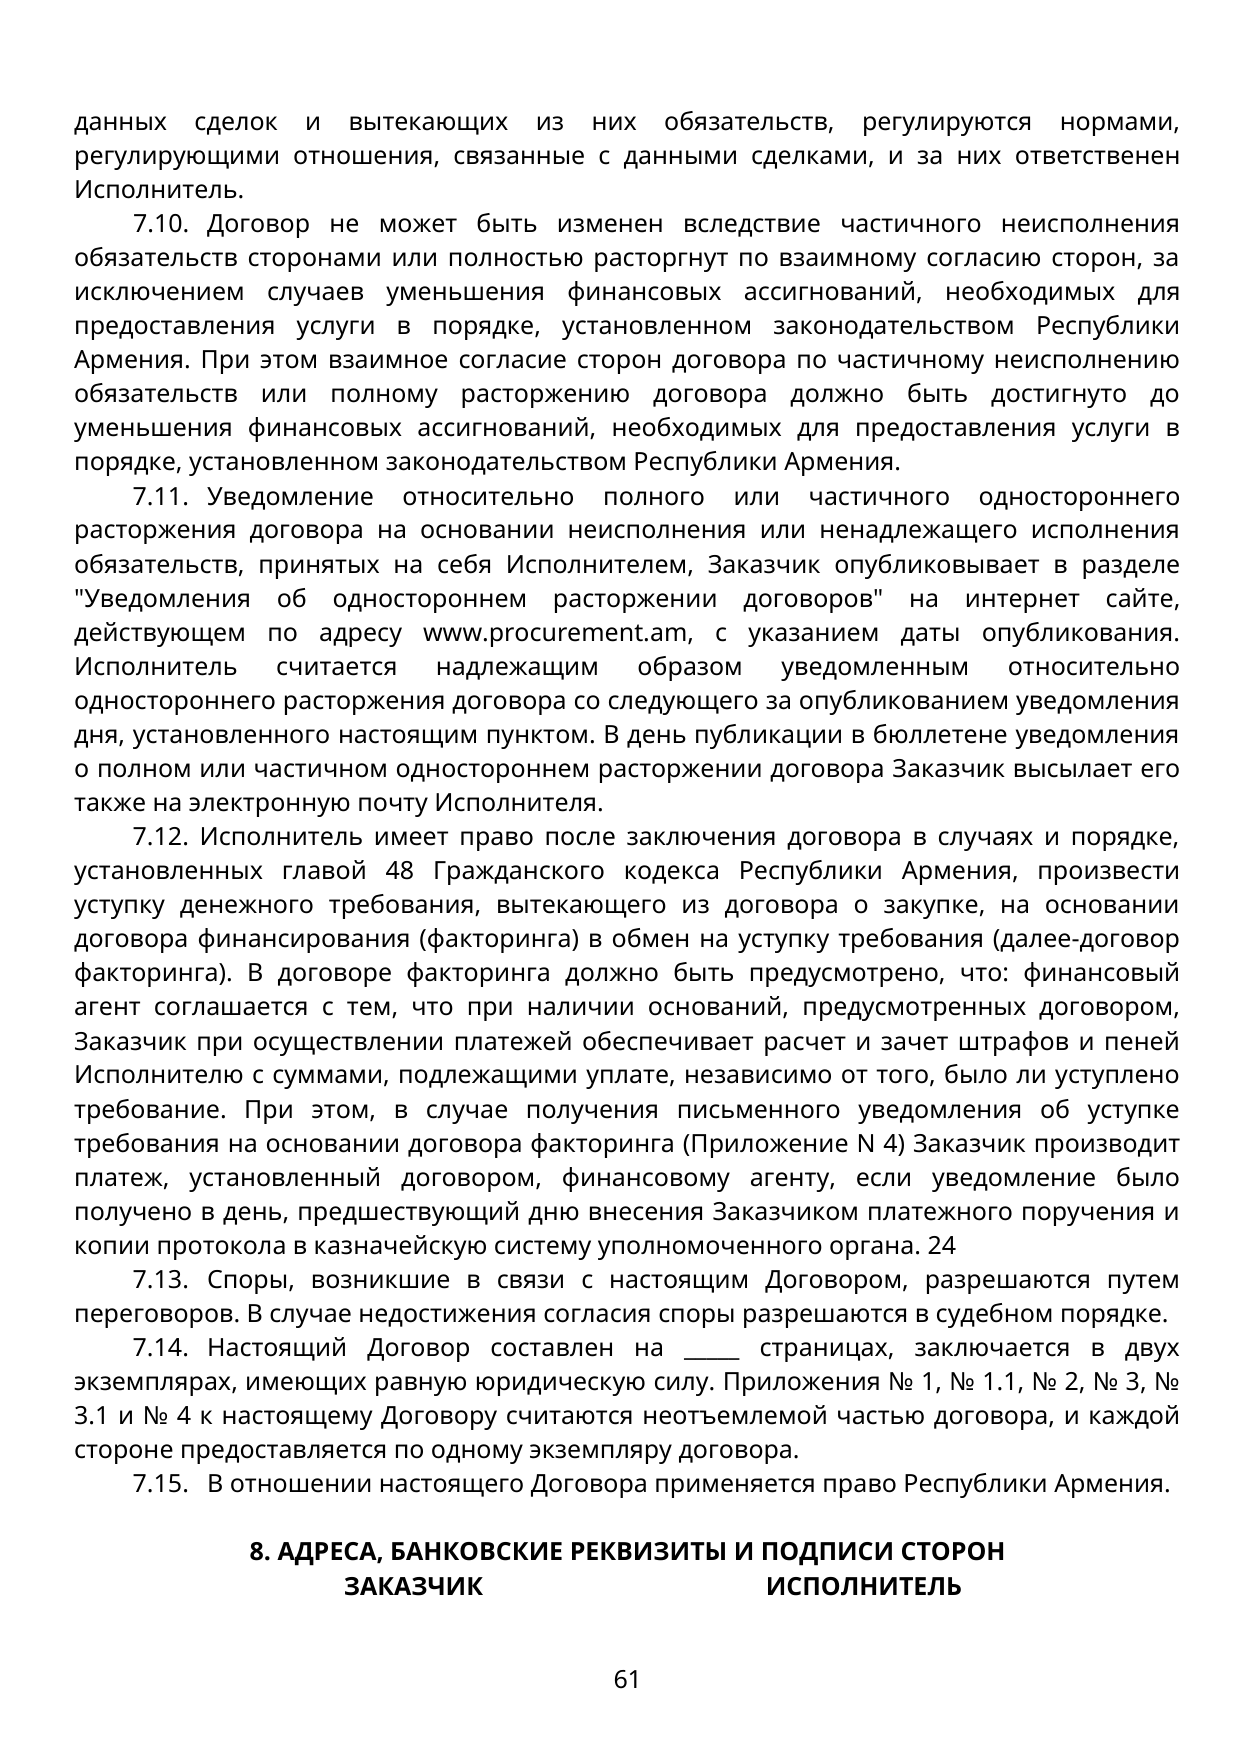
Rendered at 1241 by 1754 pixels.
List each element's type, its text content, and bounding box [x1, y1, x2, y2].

text 7.10. Договор не может быть изменен вследствие частичного неисполнения обязательств сторонами или полностью расторгнут по взаимному согласию сторон, за исключением случаев уменьшения финансовых ассигнований, необходимых для предоставления услуги в порядке, установленном законодательством Республики Армения. При этом взаимное согласие сторон договора по частичному неисполнению обязательств или полному расторжению договора должно быть достигнуто до уменьшения финансовых ассигнований, необходимых для предоставления услуги в порядке, установленном законодательством Республики Армения. [74, 206, 1181, 478]
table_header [650, 1568, 1078, 1602]
text 7.12. Исполнитель имеет право после заключения договора в случаях и порядке, установленных главой 48 Гражданского кодекса Республики Армения, произвести уступку денежного требования, вытекающего из договора о закупке, на основании договора финансирования (факторинга) в обмен на уступку требования (далее-договор факторинга). В договоре факторинга должно быть предусмотрено, что: финансовый агент соглашается с тем, что при наличии оснований, предусмотренных договором, Заказчик при осуществлении платежей обеспечивает расчет и зачет штрафов и пеней Исполнителю с суммами, подлежащими уплате, независимо от того, было ли уступлено требование. При этом, в случае получения письменного уведомления об уступке требования на основании договора факторинга (Приложение N 4) Заказчик производит платеж, установленный договором, финансовому агенту, если уведомление было получено в день, предшествующий дню внесения Заказчиком платежного поручения и копии протокола в казначейскую систему уполномоченного органа. 24 [74, 819, 1181, 1262]
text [74, 103, 1181, 206]
text 7.14. Настоящий Договор составлен на _____ страницах, заключается в двух экземплярах, имеющих равную юридическую силу. Приложения № 1, № 1.1, № 2, № 3, № 3.1 и № 4 к настоящему Договору считаются неотъемлемой частью договора, и каждой стороне предоставляется по одному экземпляру договора. [74, 1330, 1181, 1466]
text 8. АДРЕСА, БАНКОВСКИЕ РЕКВИЗИТЫ И ПОДПИСИ СТОРОН [74, 1534, 1181, 1568]
text 7.15. В отношении настоящего Договора применяется право Республики Армения. [74, 1466, 1181, 1500]
text 7.11. Уведомление относительно полного или частичного одностороннего расторжения договора на основании неисполнения или ненадлежащего исполнения обязательств, принятых на себя Исполнителем, Заказчик опубликовывает в разделе "Уведомления об одностороннем расторжении договоров" на интернет сайте, действующем по адресу www.procurement.am, с указанием даты опубликования. Исполнитель считается надлежащим образом уведомленным относительно одностороннего расторжения договора со следующего за опубликованием уведомления дня, установленного настоящим пунктом. В день публикации в бюллетене уведомления о полном или частичном одностороннем расторжении договора Заказчик высылает его также на электронную почту Исполнителя. [74, 478, 1181, 819]
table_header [177, 1568, 649, 1602]
text 7.13. Споры, возникшие в связи с настоящим Договором, разрешаются путем переговоров. В случае недостижения согласия споры разрешаются в судебном порядке. [74, 1262, 1181, 1330]
